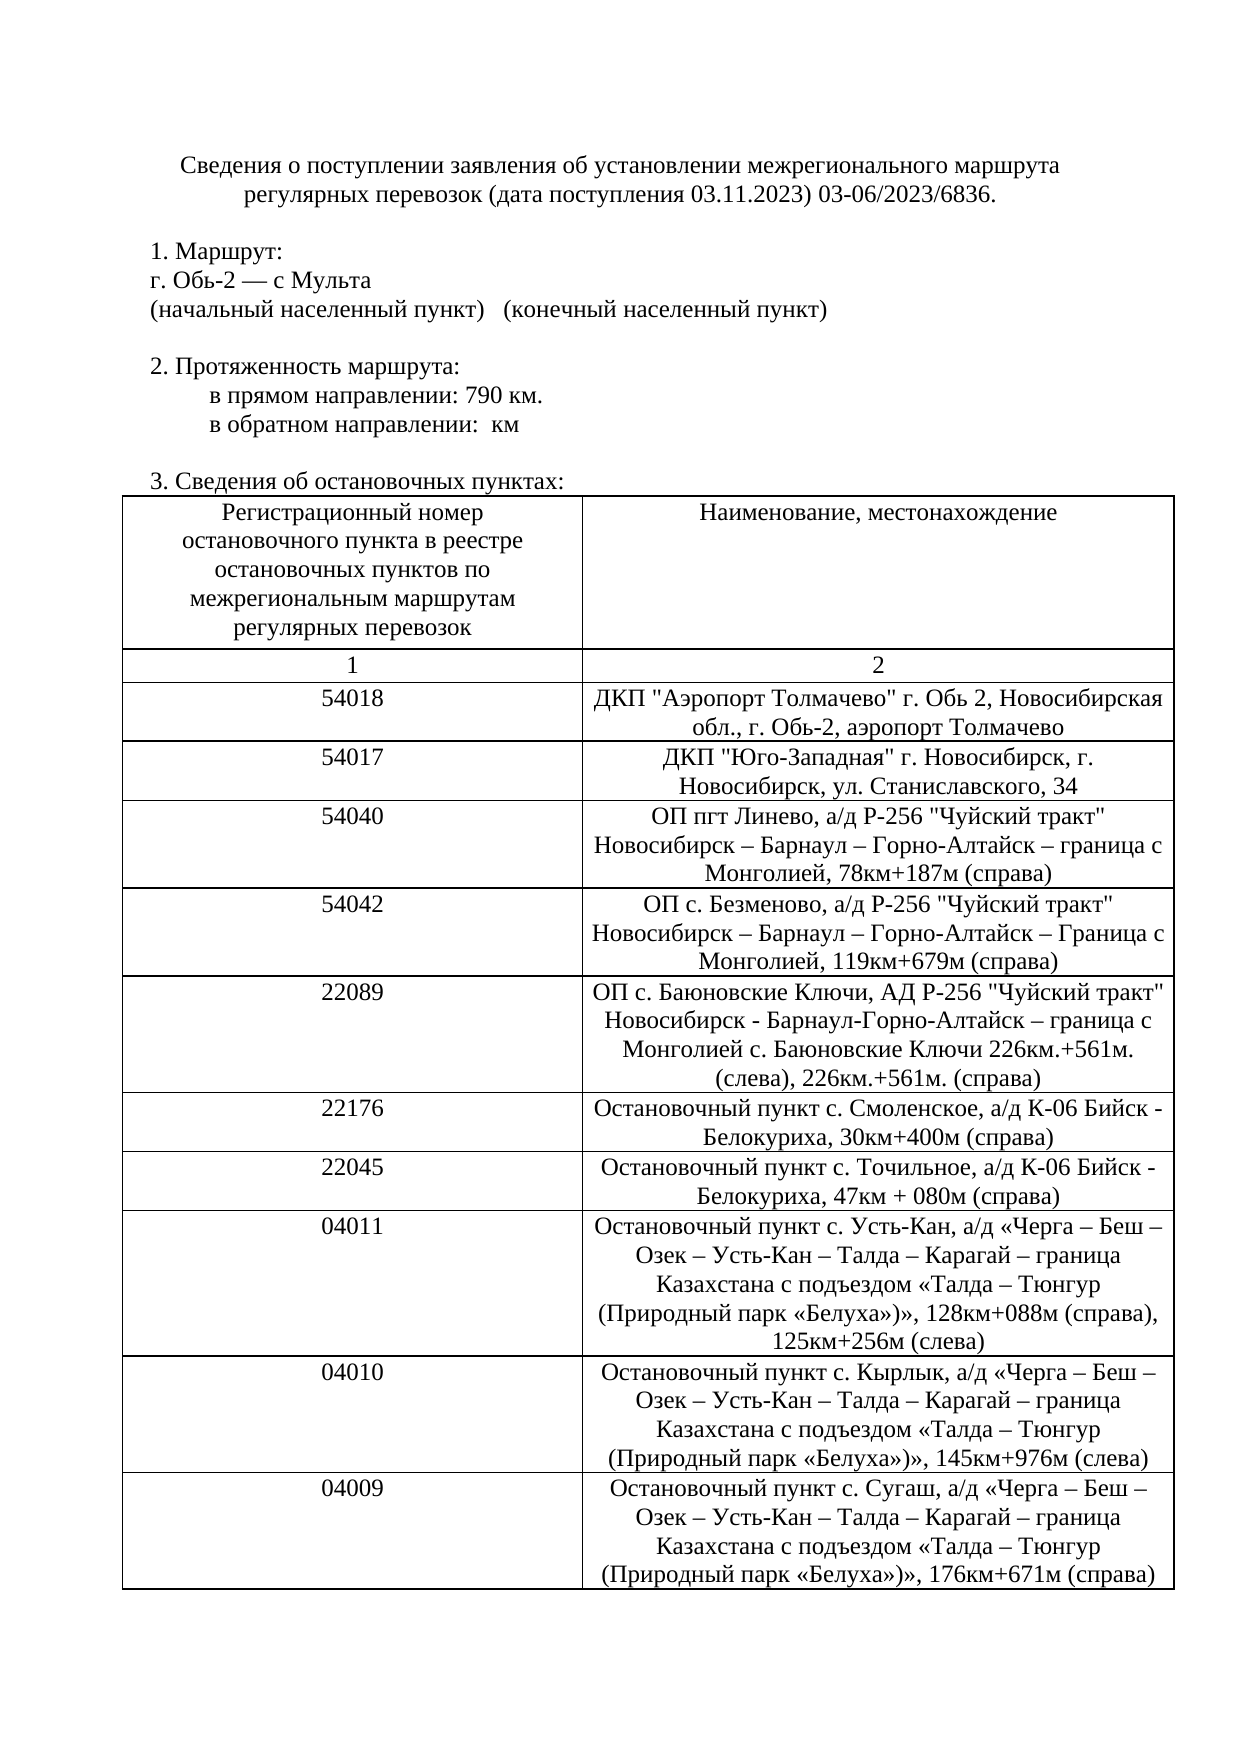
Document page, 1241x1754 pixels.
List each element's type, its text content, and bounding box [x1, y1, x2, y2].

table_cell Остановочный пункт с. Точильное, а/д К-06 Бийск - Белокуриха, 47км + 080м (справа) [583, 1152, 1173, 1210]
table_cell Остановочный пункт с. Усть-Кан, а/д «Черга – Беш – Озек – Усть-Кан – Талда – Карагай – граница Казахстана с подъездом «Талда – Тюнгур (Природный парк «Белуха»)», 128км+088м (справа), 125км+256м (слева) [583, 1211, 1173, 1355]
text в обратном направлении: км [150, 409, 1090, 437]
text Сведения о поступлении заявления об установлении межрегионального маршрута регулярных перевозок (дата поступления 03.11.2023) 03-06/2023/6836. [150, 150, 1090, 207]
table_cell 54042 [123, 889, 582, 975]
table_cell 04010 [123, 1357, 582, 1472]
text г. Обь-2 — с Мульта [150, 265, 1090, 294]
text 3. Сведения об остановочных пунктах: [150, 466, 1090, 495]
table_cell ОП с. Баюновские Ключи, АД Р-256 "Чуйский тракт" Новосибирск - Барнаул-Горно-Алтайск – граница с Монголией с. Баюновские Ключи 226км.+561м. (слева), 226км.+561м. (справа) [583, 977, 1173, 1092]
table_cell Остановочный пункт с. Кырлык, а/д «Черга – Беш – Озек – Усть-Кан – Талда – Карагай – граница Казахстана с подъездом «Талда – Тюнгур (Природный парк «Белуха»)», 145км+976м (слева) [583, 1357, 1173, 1472]
text 1. Маршрут: [150, 236, 1090, 265]
table_cell ОП пгт Линево, а/д Р-256 "Чуйский тракт" Новосибирск – Барнаул – Горно-Алтайск – граница с Монголией, 78км+187м (справа) [583, 801, 1173, 887]
table_cell ОП с. Безменово, а/д Р-256 "Чуйский тракт" Новосибирск – Барнаул – Горно-Алтайск – Граница с Монголией, 119км+679м (справа) [583, 889, 1173, 975]
table_cell 54018 [123, 683, 582, 740]
table_cell 04011 [123, 1211, 582, 1355]
table_cell 22089 [123, 977, 582, 1092]
table_header Наименование, местонахождение [583, 497, 1173, 648]
table_header Регистрационный номер остановочного пункта в реестре остановочных пунктов по межрегиональным маршрутам регулярных перевозок [123, 497, 582, 648]
table_cell 1 [123, 650, 582, 681]
text 2. Протяженность маршрута: [150, 351, 1090, 380]
table_cell 04009 [123, 1473, 582, 1588]
table_cell Остановочный пункт с. Смоленское, а/д К-06 Бийск - Белокуриха, 30км+400м (справа) [583, 1093, 1173, 1151]
text в прямом направлении: 790 км. [150, 380, 1090, 409]
table_cell ДКП "Аэропорт Толмачево" г. Обь 2, Новосибирская обл., г. Обь-2, аэропорт Толмачево [583, 683, 1173, 740]
table_cell 54017 [123, 742, 582, 799]
table_cell 22045 [123, 1152, 582, 1210]
table_cell ДКП "Юго-Западная" г. Новосибирск, г. Новосибирск, ул. Станиславского, 34 [583, 742, 1173, 799]
text (начальный населенный пункт) (конечный населенный пункт) [150, 294, 1090, 322]
table_cell 22176 [123, 1093, 582, 1151]
table_cell Остановочный пункт с. Сугаш, а/д «Черга – Беш – Озек – Усть-Кан – Талда – Карагай – граница Казахстана с подъездом «Талда – Тюнгур (Природный парк «Белуха»)», 176км+671м (справа) [583, 1473, 1173, 1588]
table_cell 2 [583, 650, 1173, 681]
table_cell 54040 [123, 801, 582, 887]
